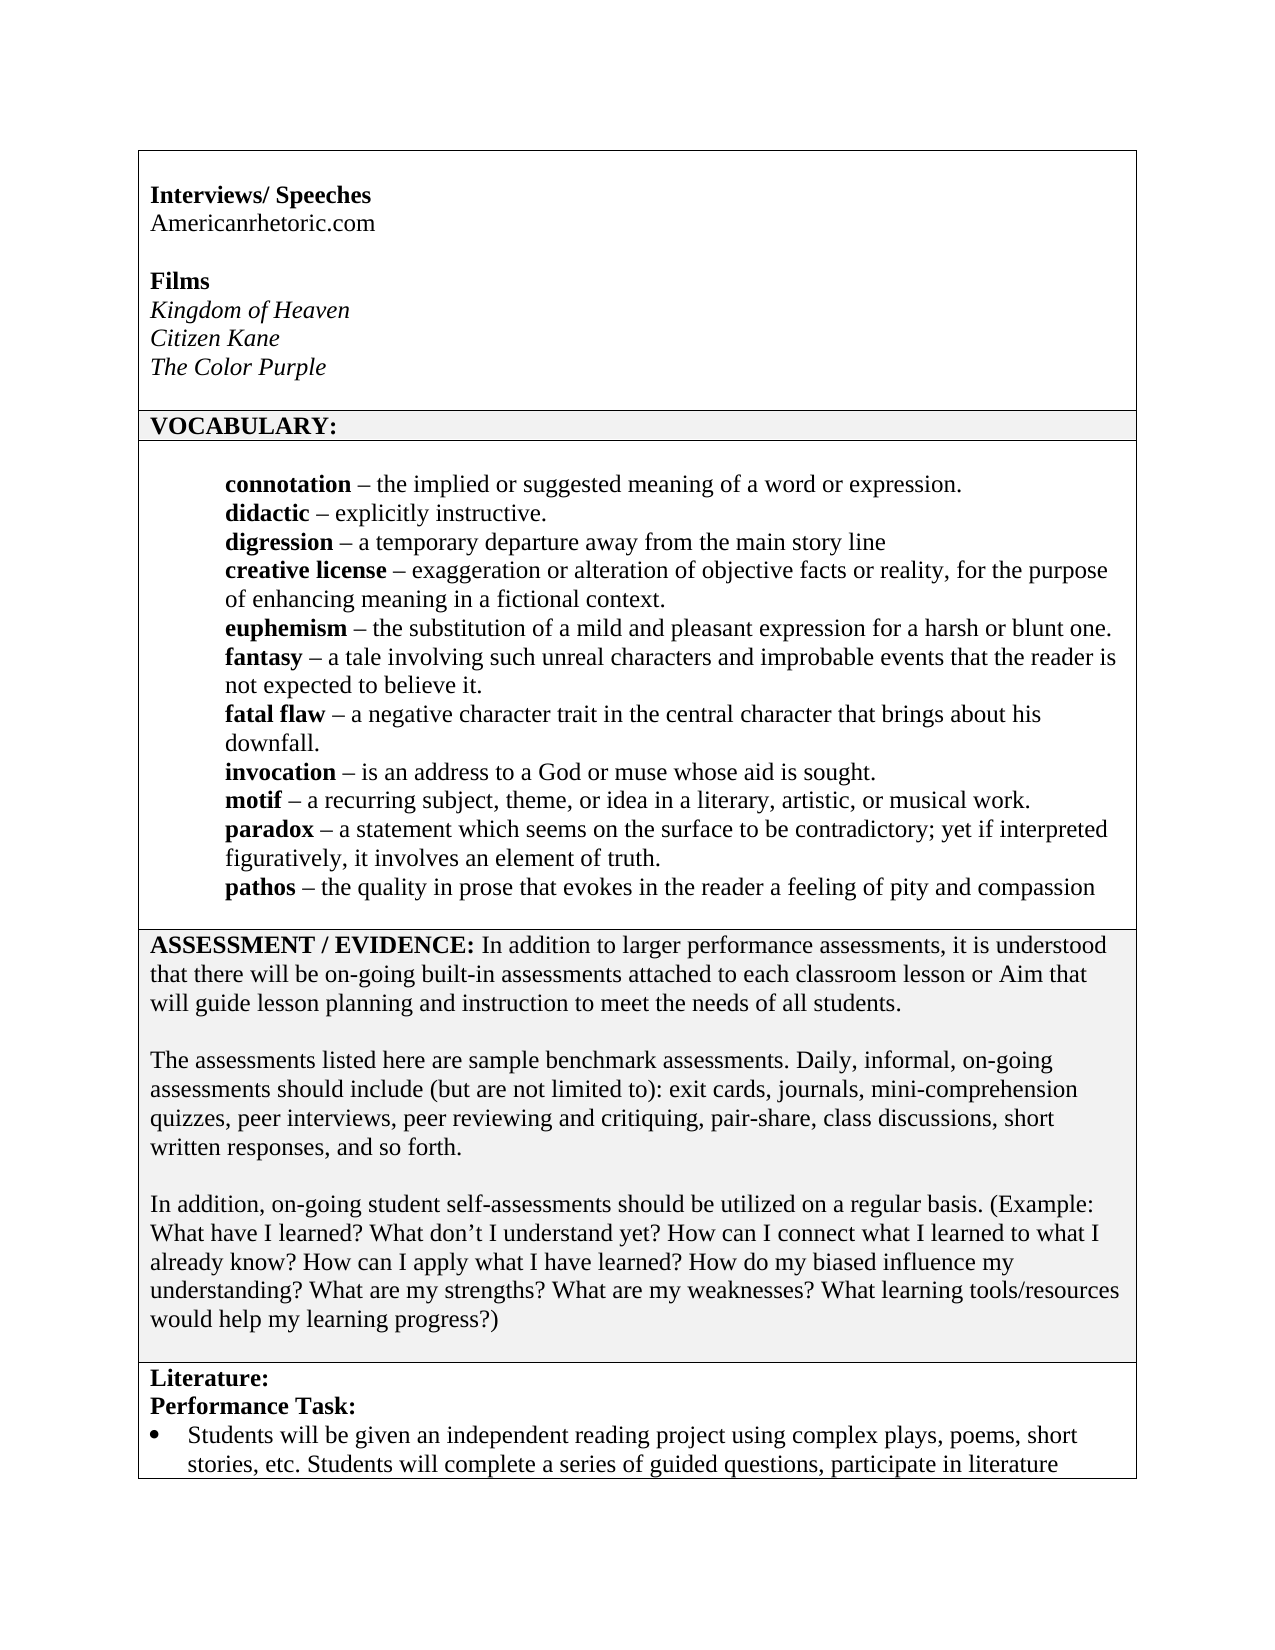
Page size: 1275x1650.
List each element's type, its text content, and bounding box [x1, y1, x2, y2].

table_cell VOCABULARY: [139, 411, 1136, 439]
table_cell ASSESSMENT / EVIDENCE: In addition to larger performance assessments, it is understood that there will be on-going built-in assessments attached to each classroom lesson or Aim that will guide lesson planning and instruction to meet the needs of all students. The assessments listed here are sample benchmark assessments. Daily, informal, on-going assessments should include (but are not limited to): exit cards, journals, mini-comprehension quizzes, peer interviews, peer reviewing and critiquing, pair-share, class discussions, short written responses, and so forth. In addition, on-going student self-assessments should be utilized on a regular basis. (Example: What have I learned? What don’t I understand yet? How can I connect what I learned to what I already know? How can I apply what I have learned? How do my biased influence my understanding? What are my strengths? What are my weaknesses? What learning tools/resources would help my learning progress?) [139, 930, 1136, 1362]
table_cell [139, 151, 1136, 410]
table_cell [139, 1363, 1136, 1478]
table_cell connotation – the implied or suggested meaning of a word or expression. didactic – explicitly instructive. digression – a temporary departure away from the main story line creative license – exaggeration or alteration of objective facts or reality, for the purpose of enhancing meaning in a fictional context. euphemism – the substitution of a mild and pleasant expression for a harsh or blunt one. fantasy – a tale involving such unreal characters and improbable events that the reader is not expected to believe it. fatal flaw – a negative character trait in the central character that brings about his downfall. invocation – is an address to a God or muse whose aid is sought. motif – a recurring subject, theme, or idea in a literary, artistic, or musical work. paradox – a statement which seems on the surface to be contradictory; yet if interpreted figuratively, it involves an element of truth. pathos – the quality in prose that evokes in the reader a feeling of pity and compassion [139, 441, 1136, 929]
